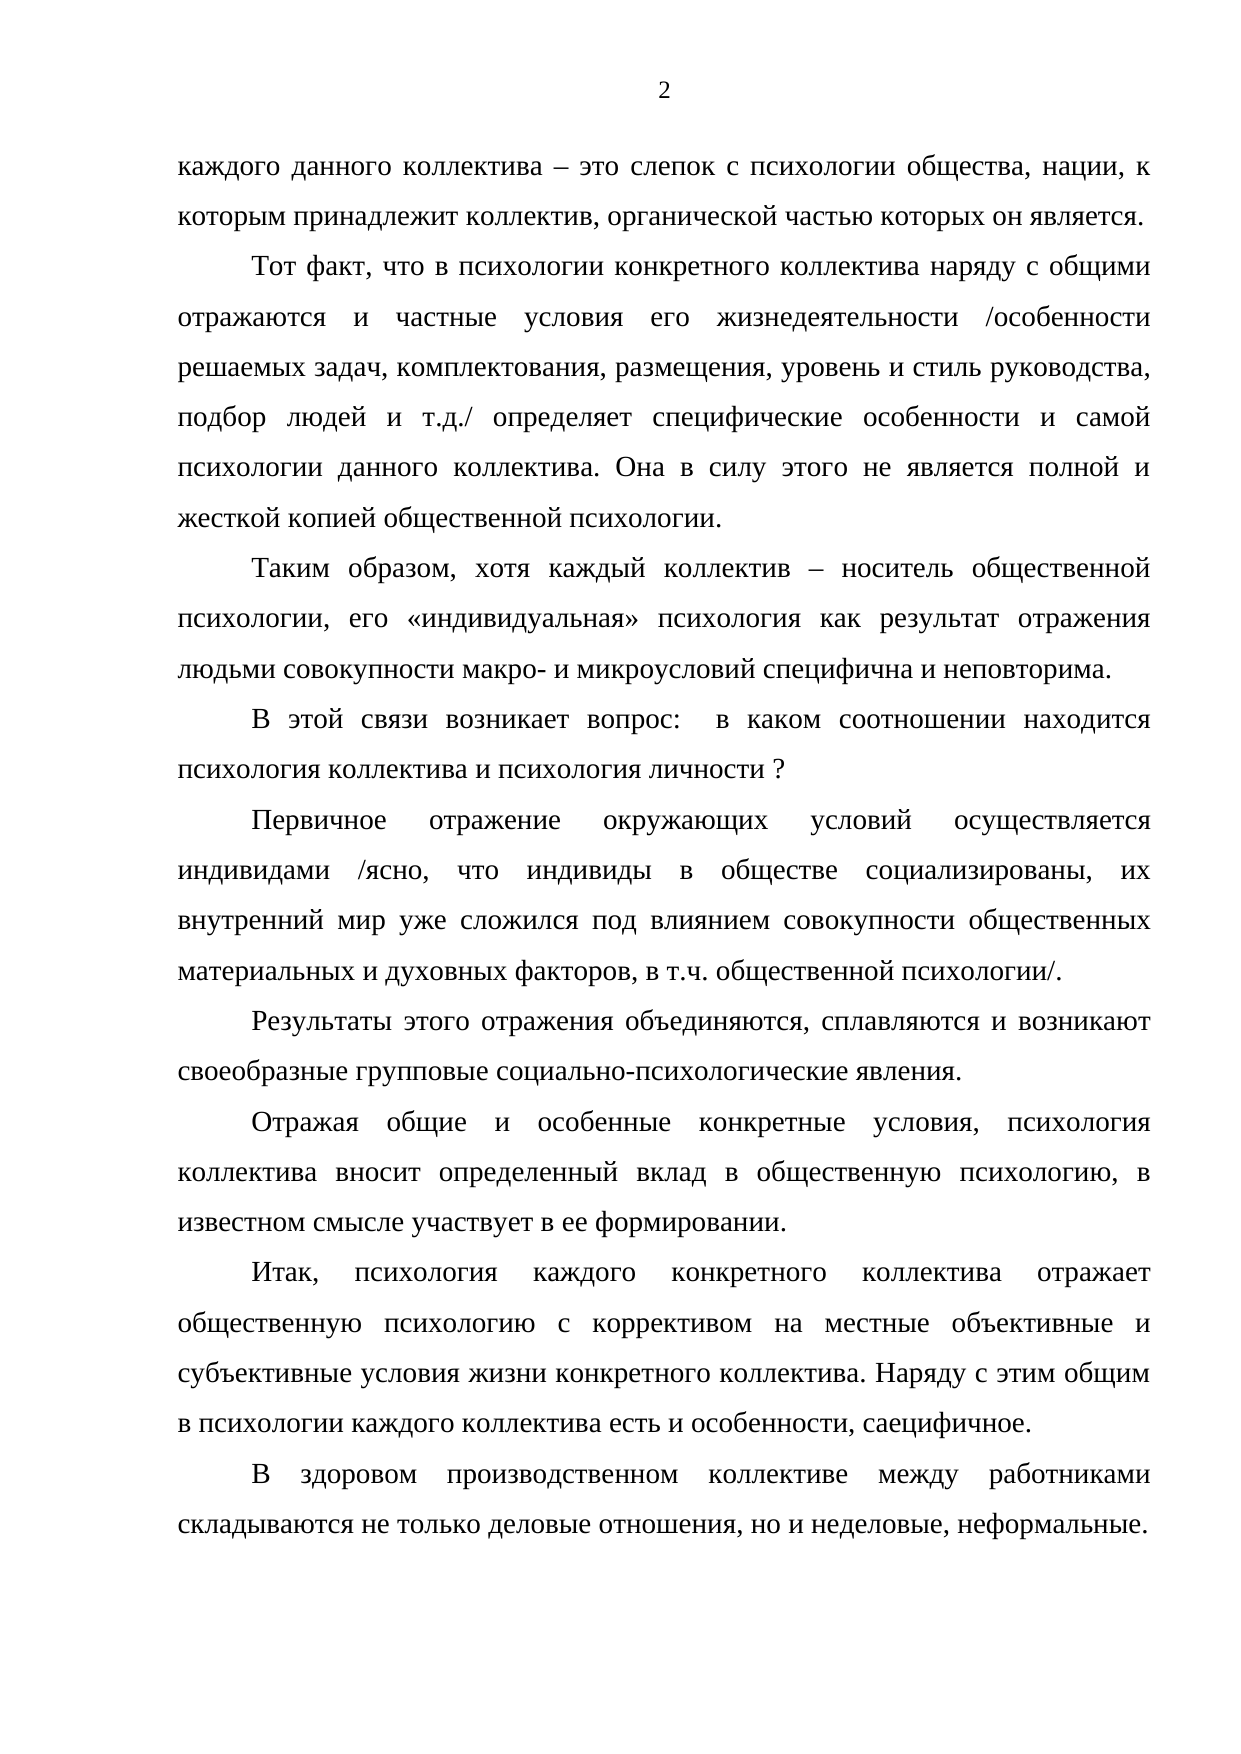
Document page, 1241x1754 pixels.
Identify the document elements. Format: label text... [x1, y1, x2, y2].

text Таким образом, хотя каждый коллектив – носитель общественной психологии, его «индивидуальная» психология как результат отражения людьми совокупности макро- и микроусловий специфична и неповторима. [177, 550, 1152, 684]
text В этой связи возникает вопрос: в каком соотношении находится психология коллектива и психология личности ? [177, 701, 1152, 785]
text Результаты этого отражения объединяются, сплавляются и возникают своеобразные групповые социально-психологические явления. [177, 1003, 1152, 1087]
text Итак, психология каждого конкретного коллектива отражает общественную психологию с коррективом на местные объективные и субъективные условия жизни конкретного коллектива. Наряду с этим общим в психологии каждого коллектива есть и особенности, саецифичное. [177, 1254, 1152, 1439]
text Тот факт, что в психологии конкретного коллектива наряду с общими отражаются и частные условия его жизнедеятельности /особенности решаемых задач, комплектования, размещения, уровень и стиль руководства, подбор людей и т.д./ определяет специфические особенности и самой психологии данного коллектива. Она в силу этого не является полной и жесткой копией общественной психологии. [177, 248, 1152, 533]
text Отражая общие и особенные конкретные условия, психология коллектива вносит определенный вклад в общественную психологию, в известном смысле участвует в ее формировании. [177, 1104, 1152, 1238]
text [177, 148, 1152, 232]
text В здоровом производственном коллективе между работниками складываются не только деловые отношения, но и неделовые, неформальные. [177, 1456, 1152, 1540]
text Первичное отражение окружающих условий осуществляется индивидами /ясно, что индивиды в обществе социализированы, их внутренний мир уже сложился под влиянием совокупности общественных материальных и духовных факторов, в т.ч. общественной психологии/. [177, 802, 1152, 986]
